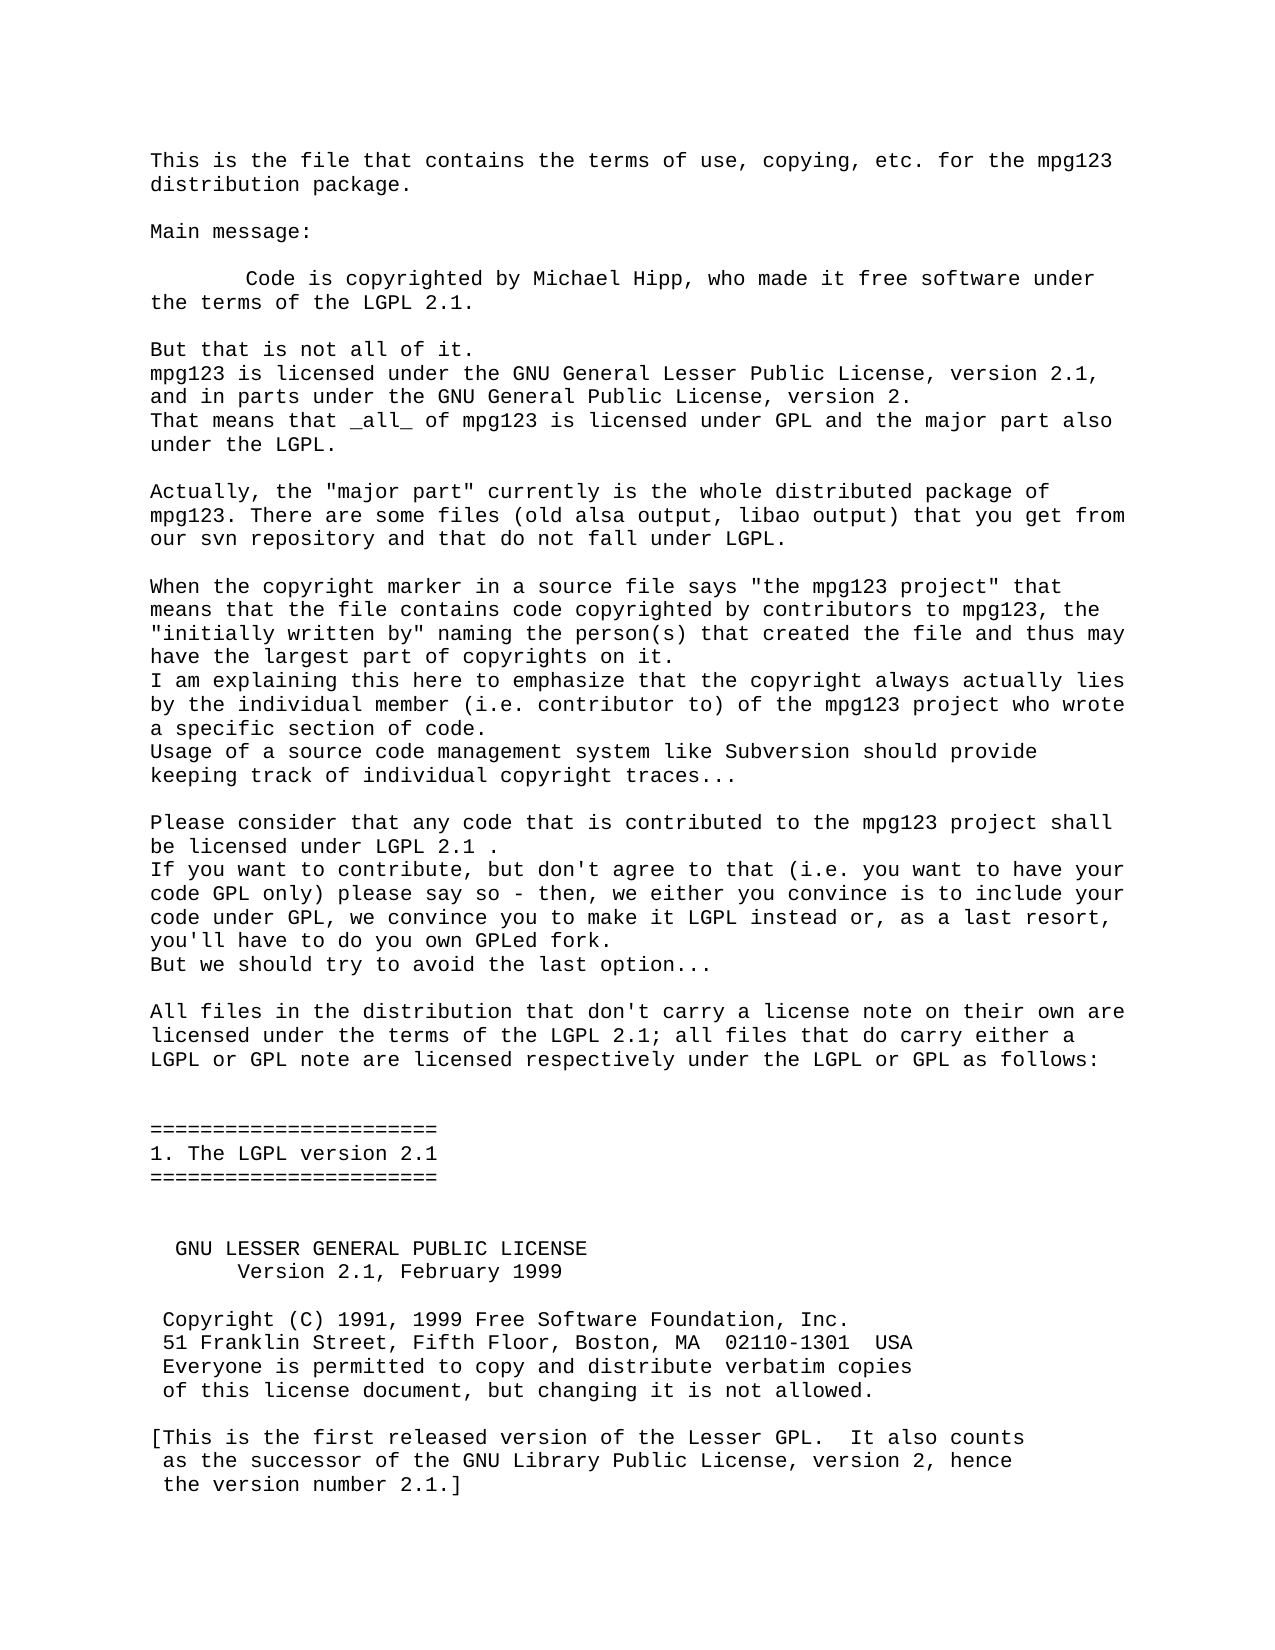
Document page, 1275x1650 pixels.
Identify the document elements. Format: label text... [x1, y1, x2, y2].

text 1. The LGPL version 2.1 [150, 1143, 1125, 1167]
text All files in the distribution that don't carry a license note on their own are licensed under the terms of the LGPL 2.1; all files that do carry either a LGPL or GPL note are licensed respectively under the LGPL or GPL as follows: [150, 1001, 1125, 1072]
text [This is the first released version of the Lesser GPL. It also counts [150, 1427, 1125, 1451]
text If you want to contribute, but don't agree to that (i.e. you want to have your code GPL only) please say so - then, we either you convince is to include your code under GPL, we convince you to make it LGPL instead or, as a last resort, you'll have to do you own GPLed fork. [150, 859, 1125, 954]
text ======================= [150, 1119, 1125, 1143]
text of this license document, but changing it is not allowed. [150, 1379, 1125, 1403]
text Code is copyrighted by Michael Hipp, who made it free software under the terms of the LGPL 2.1. [150, 268, 1125, 316]
text 51 Franklin Street, Fifth Floor, Boston, MA 02110-1301 USA [150, 1332, 1125, 1356]
text This is the file that contains the terms of use, copying, etc. for the mpg123 distribution package. [150, 150, 1125, 197]
text Everyone is permitted to copy and distribute verbatim copies [150, 1356, 1125, 1379]
text That means that _all_ of mpg123 is licensed under GPL and the major part also under the LGPL. [150, 410, 1125, 457]
text Copyright (C) 1991, 1999 Free Software Foundation, Inc. [150, 1309, 1125, 1332]
text When the copyright marker in a source file says "the mpg123 project" that means that the file contains code copyrighted by contributors to mpg123, the "initially written by" naming the person(s) that created the file and thus may have the largest part of copyrights on it. [150, 576, 1125, 670]
text ======================= [150, 1167, 1125, 1190]
text mpg123 is licensed under the GNU General Lesser Public License, version 2.1, and in parts under the GNU General Public License, version 2. [150, 363, 1125, 410]
text But we should try to avoid the last option... [150, 954, 1125, 978]
text Usage of a source code management system like Subversion should provide keeping track of individual copyright traces... [150, 741, 1125, 788]
text I am explaining this here to emphasize that the copyright always actually lies by the individual member (i.e. contributor to) of the mpg123 project who wrote a specific section of code. [150, 670, 1125, 741]
text GNU LESSER GENERAL PUBLIC LICENSE [150, 1238, 1125, 1261]
text Version 2.1, February 1999 [150, 1261, 1125, 1285]
text Actually, the "major part" currently is the whole distributed package of mpg123. There are some files (old alsa output, libao output) that you get from our svn repository and that do not fall under LGPL. [150, 481, 1125, 552]
text Main message: [150, 221, 1125, 244]
text But that is not all of it. [150, 339, 1125, 363]
text as the successor of the GNU Library Public License, version 2, hence [150, 1451, 1125, 1474]
text the version number 2.1.] [150, 1474, 1125, 1498]
text Please consider that any code that is contributed to the mpg123 project shall be licensed under LGPL 2.1 . [150, 812, 1125, 859]
